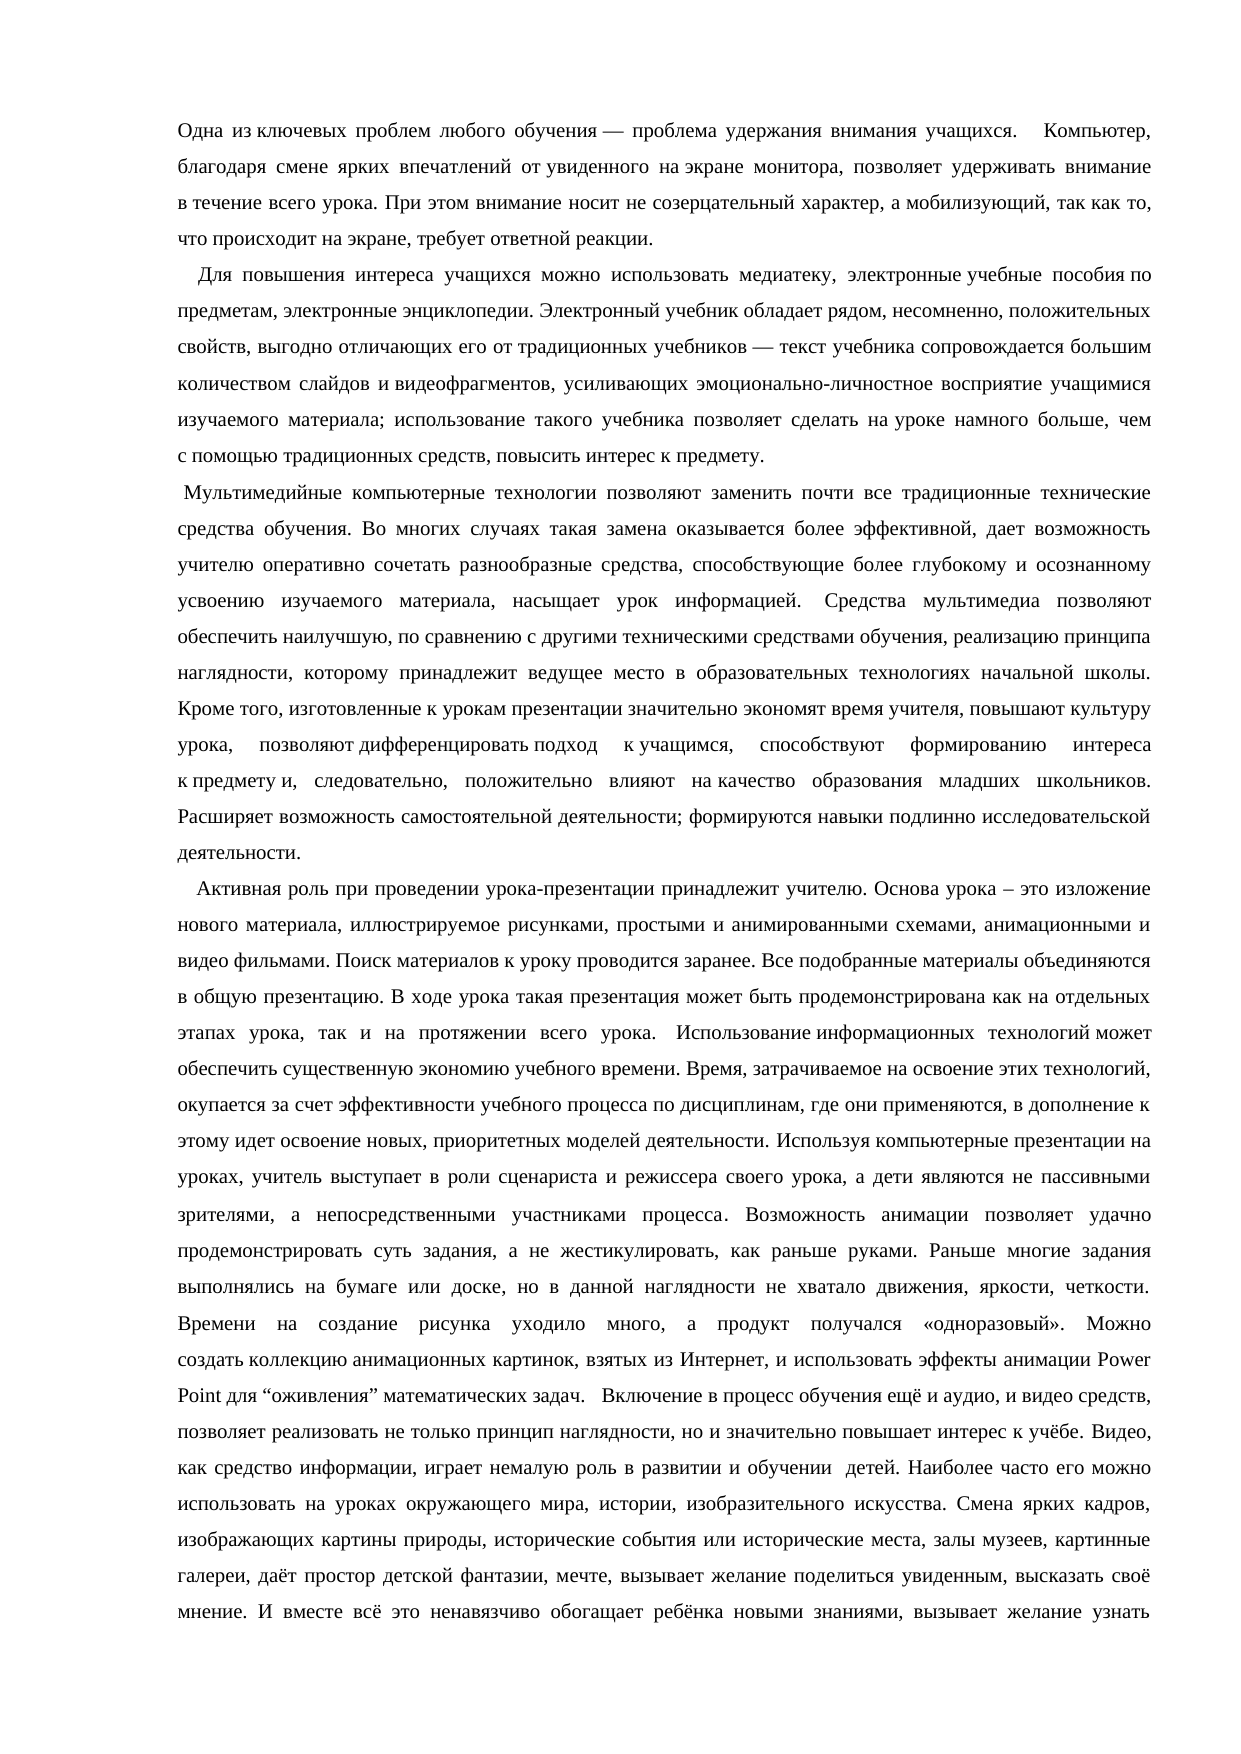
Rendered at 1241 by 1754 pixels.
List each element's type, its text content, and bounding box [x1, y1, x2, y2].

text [177, 876, 1152, 1623]
text Мультимедийные компьютерные технологии позволяют заменить почти все традиционные технические средства обучения. Во многих случаях такая замена оказывается более эффективной, дает возможность учителю оперативно сочетать разнообразные средства, способствующие более глубокому и осознанному усвоению изучаемого материала, насыщает урок информацией. Средства мультимедиа позволяют обеспечить наилучшую, по сравнению с другими техническими средствами обучения, реализацию принципа наглядности, которому принадлежит ведущее место в образовательных технологиях начальной школы. Кроме того, изготовленные к урокам презентации значительно экономят время учителя, повышают культуру урока, позволяют дифференцировать подход к учащимся, способствуют формированию интереса к предмету и, следовательно, положительно влияют на качество образования младших школьников. Расширяет возможность самостоятельной деятельности; формируются навыки подлинно исследовательской деятельности. [177, 478, 1152, 864]
text Одна из ключевых проблем любого обучения — проблема удержания внимания учащихся. Компьютер, благодаря смене ярких впечатлений от увиденного на экране монитора, позволяет удерживать внимание в течение всего урока. При этом внимание носит не созерцательный характер, а мобилизующий, так как то, что происходит на экране, требует ответной реакции. [177, 118, 1152, 250]
text Для повышения интереса учащихся можно использовать медиатеку, электронные учебные пособия по предметам, электронные энциклопедии. Электронный учебник обладает рядом, несомненно, положительных свойств, выгодно отличающих его от традиционных учебников — текст учебника сопровождается большим количеством слайдов и видеофрагментов, усиливающих эмоционально-личностное восприятие учащимися изучаемого материала; использование такого учебника позволяет сделать на уроке намного больше, чем с помощью традиционных средств, повысить интерес к предмету. [177, 262, 1152, 467]
